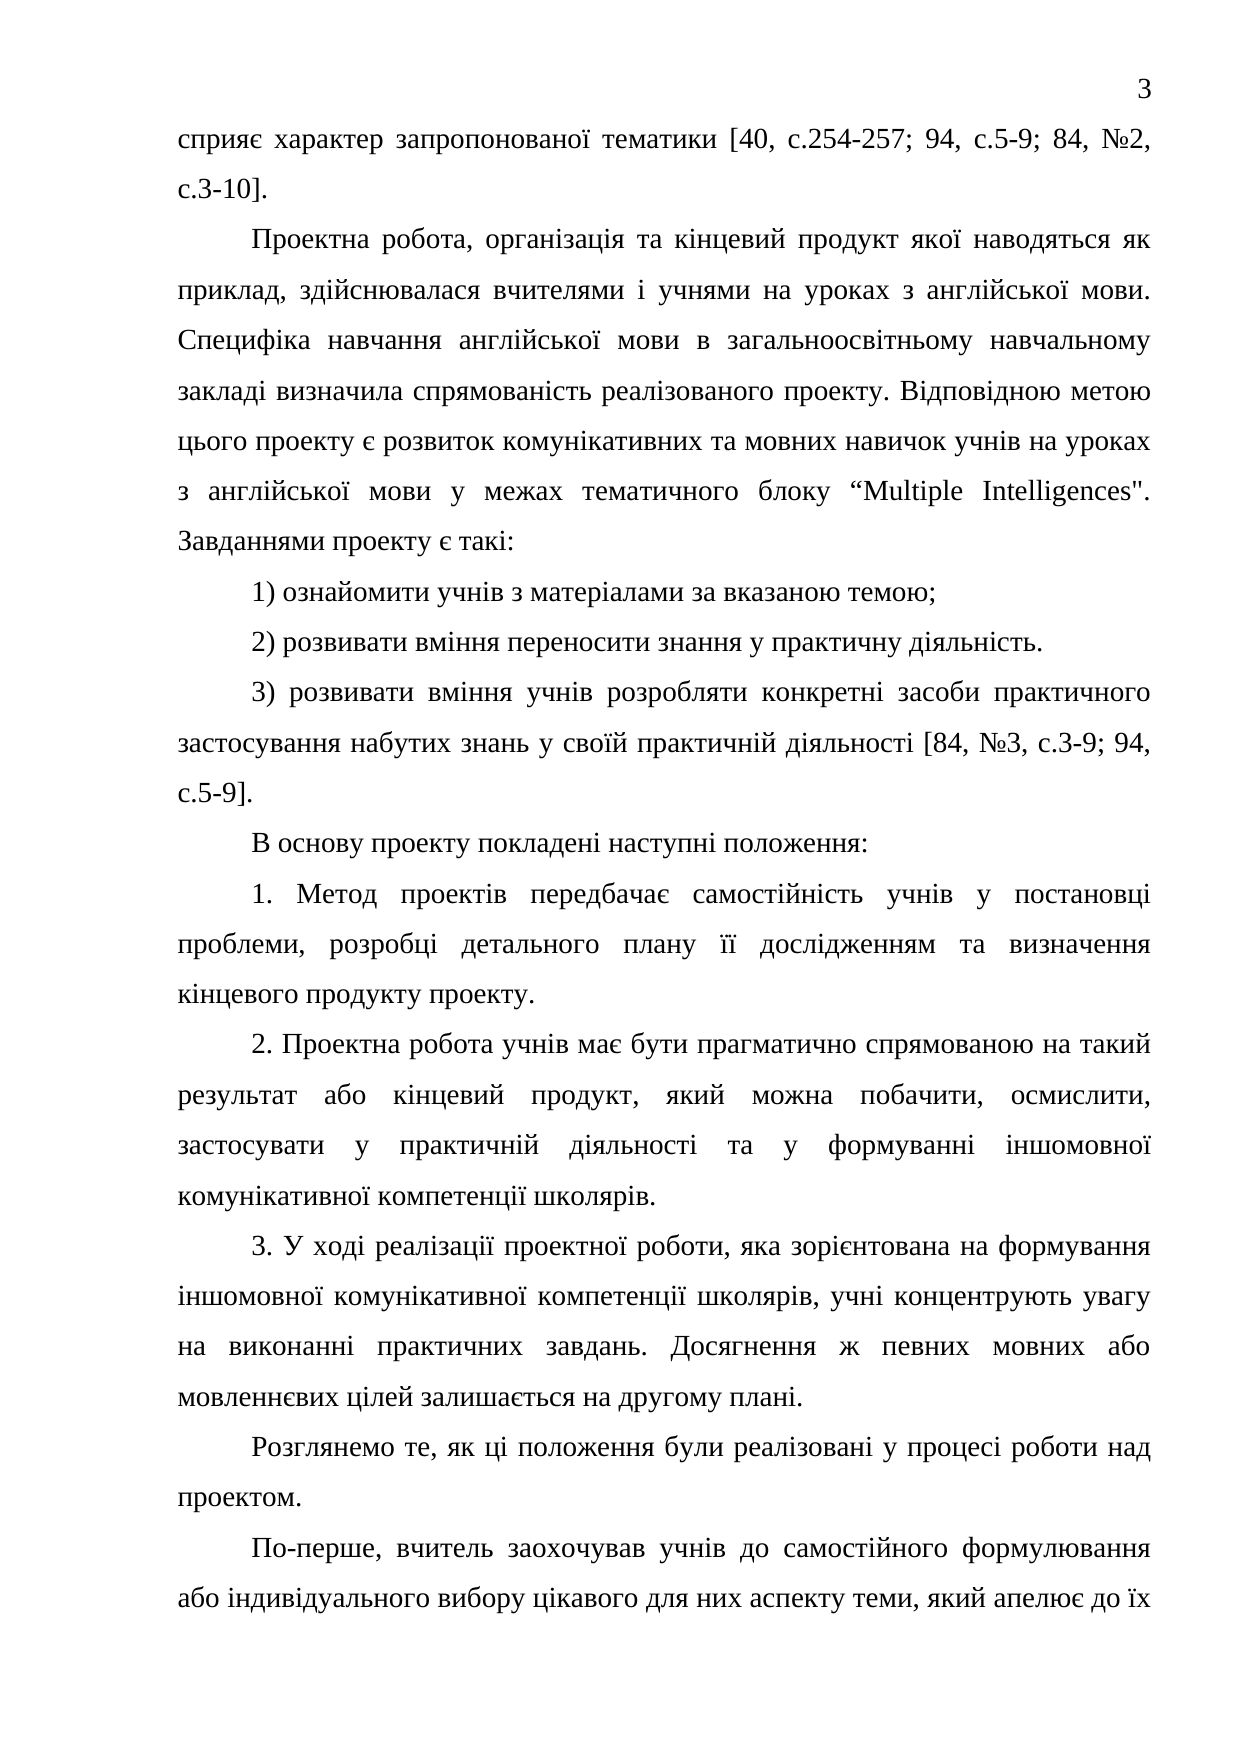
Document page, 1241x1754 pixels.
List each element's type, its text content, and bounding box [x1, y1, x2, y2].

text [177, 121, 1152, 205]
text 1. Метод проектів передбачає самостійність учнів у постановці проблеми, розробці детального плану її дослідженням та визначення кінцевого продукту проекту. [177, 876, 1152, 1010]
text Розглянемо те, як ці положення були реалізовані у процесі роботи над проектом. [177, 1429, 1152, 1513]
text 1) ознайомити учнів з матеріалами за вказаною темою; [177, 574, 1152, 607]
text 3) розвивати вміння учнів розробляти конкретні засоби практичного застосування набутих знань у своїй практичній діяльності [84, №3, с.3-9; 94, с.5-9]. [177, 674, 1152, 809]
text 3. У ході реалізації проектної роботи, яка зорієнтована на формування іншомовної комунікативної компетенції школярів, учні концентрують увагу на виконанні практичних завдань. Досягнення ж певних мовних або мовленнєвих цілей залишається на другому плані. [177, 1228, 1152, 1412]
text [177, 1530, 1152, 1614]
text 2) розвивати вміння переносити знання у практичну діяльність. [177, 624, 1152, 658]
text 2. Проектна робота учнів має бути прагматично спрямованою на такий результат або кінцевий продукт, який можна побачити, осмислити, застосувати у практичній діяльності та у формуванні іншомовної комунікативної компетенції школярів. [177, 1027, 1152, 1211]
text Проектна робота, організація та кінцевий продукт якої наводяться як приклад, здійснювалася вчителями і учнями на уроках з англійської мови. Специфіка навчання англійської мови в загальноосвітньому навчальному закладі визначила спрямованість реалізованого проекту. Відповідною метою цього проекту є розвиток комунікативних та мовних навичок учнів на уроках з англійської мови у межах тематичного блоку “Multiple Intelligences". Завданнями проекту є такі: [177, 222, 1152, 557]
text В основу проекту покладені наступні положення: [177, 825, 1152, 859]
